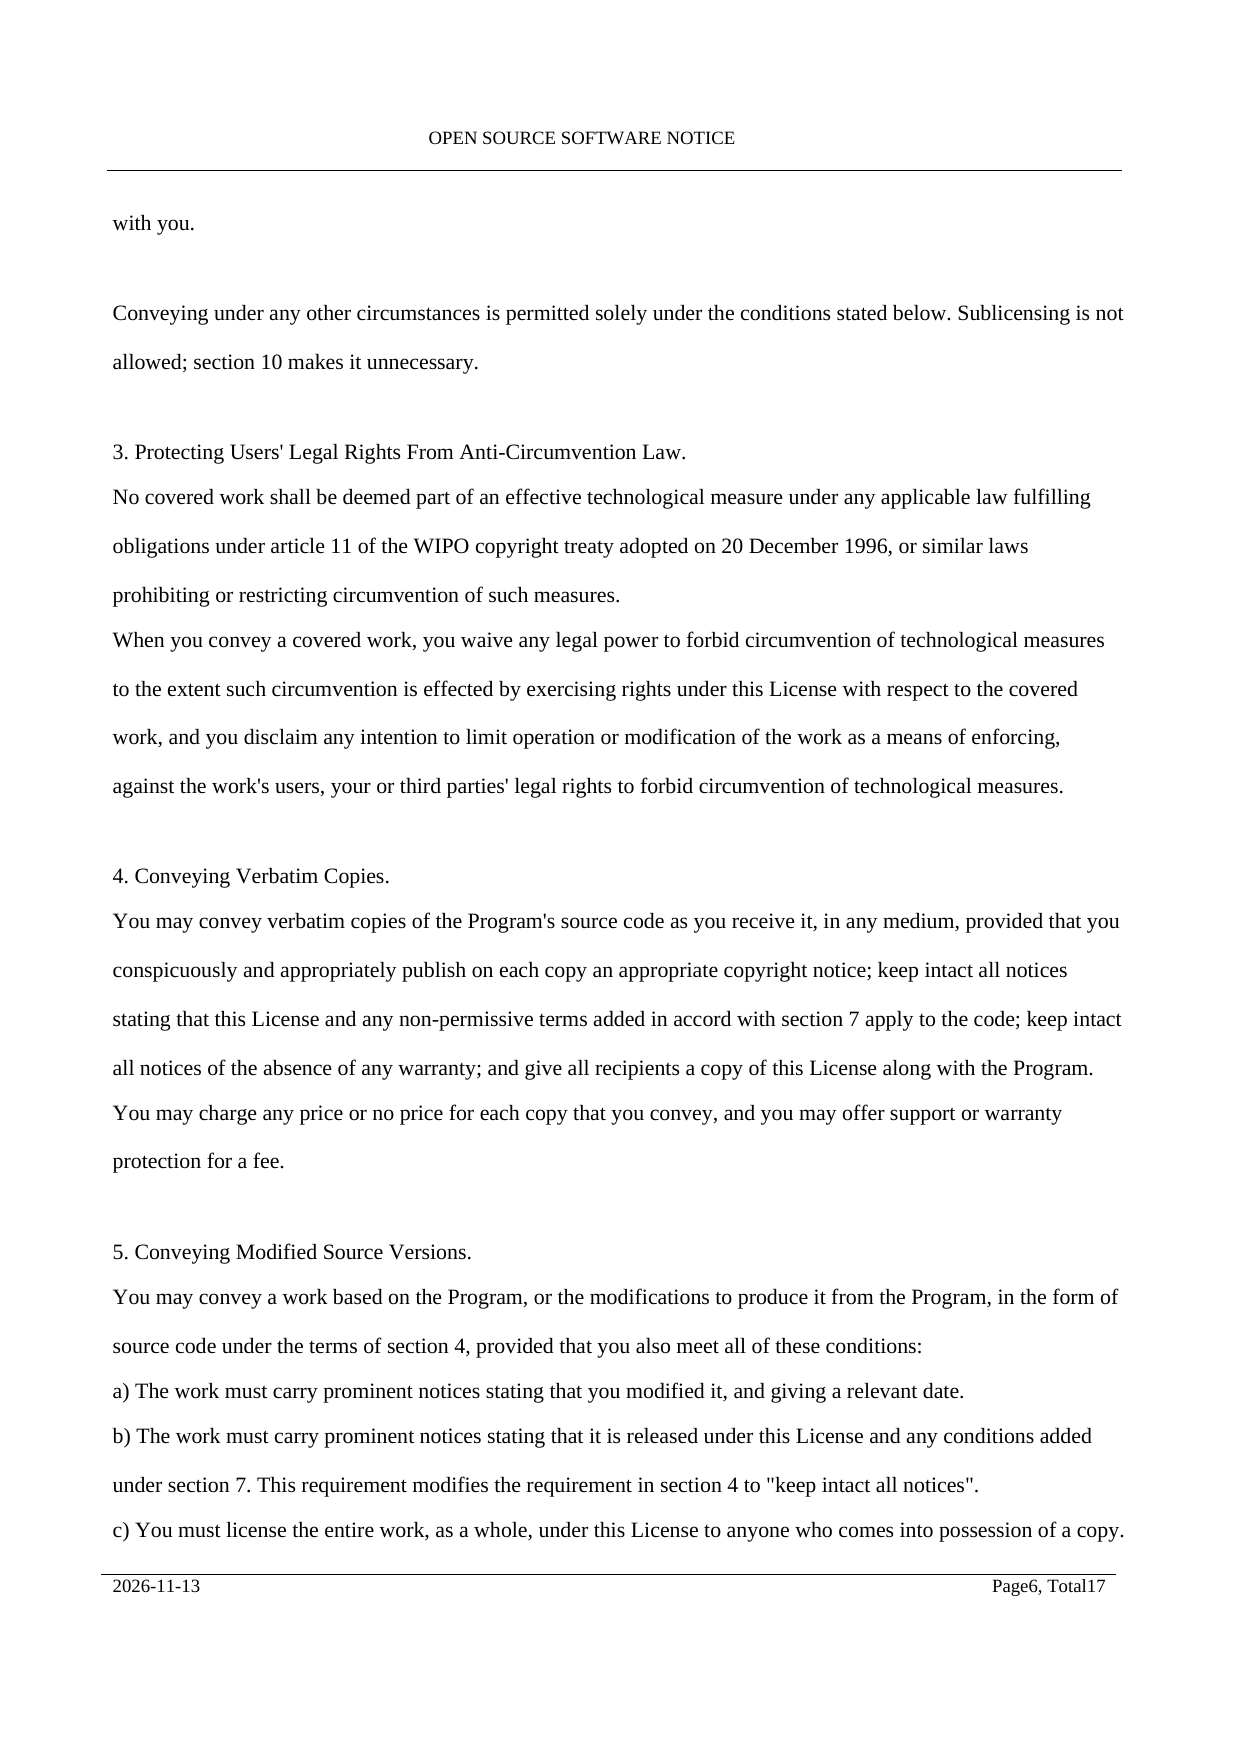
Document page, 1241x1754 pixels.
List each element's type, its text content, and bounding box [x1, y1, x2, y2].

text 5. Conveying Modified Source Versions. [112, 1235, 1128, 1268]
text You may charge any price or no price for each copy that you convey, and you may offer support or warranty protection for a fee. [112, 1096, 1128, 1177]
text You may convey a work based on the Program, or the modifications to produce it from the Program, in the form of source code under the terms of section 4, provided that you also meet all of these conditions: [112, 1280, 1128, 1361]
text No covered work shall be deemed part of an effective technological measure under any applicable law fulfilling obligations under article 11 of the WIPO copyright treaty adopted on 20 December 1996, or similar laws prohibiting or restricting circumvention of such measures. [112, 481, 1128, 611]
text 4. Conveying Verbatim Copies. [112, 860, 1128, 892]
text You may convey verbatim copies of the Program's source code as you receive it, in any medium, provided that you conspicuously and appropriately publish on each copy an appropriate copyright notice; keep intact all notices stating that this License and any non-permissive terms added in accord with section 7 apply to the code; keep intact all notices of the absence of any warranty; and give all recipients a copy of this License along with the Program. [112, 905, 1128, 1083]
text b) The work must carry prominent notices stating that it is released under this License and any conditions added under section 7. This requirement modifies the requirement in section 4 to "keep intact all notices". [112, 1419, 1128, 1500]
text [112, 206, 1128, 239]
text 3. Protecting Users' Legal Rights From Anti-Circumvention Law. [112, 436, 1128, 468]
text Conveying under any other circumstances is permitted solely under the conditions stated below. Sublicensing is not allowed; section 10 makes it unnecessary. [112, 297, 1128, 378]
text When you convey a covered work, you waive any legal power to forbid circumvention of technological measures to the extent such circumvention is effected by exercising rights under this License with respect to the covered work, and you disclaim any intention to limit operation or modification of the work as a means of enforcing, against the work's users, your or third parties' legal rights to forbid circumvention of technological measures. [112, 623, 1128, 802]
text a) The work must carry prominent notices stating that you modified it, and giving a relevant date. [112, 1374, 1128, 1407]
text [112, 1513, 1128, 1546]
